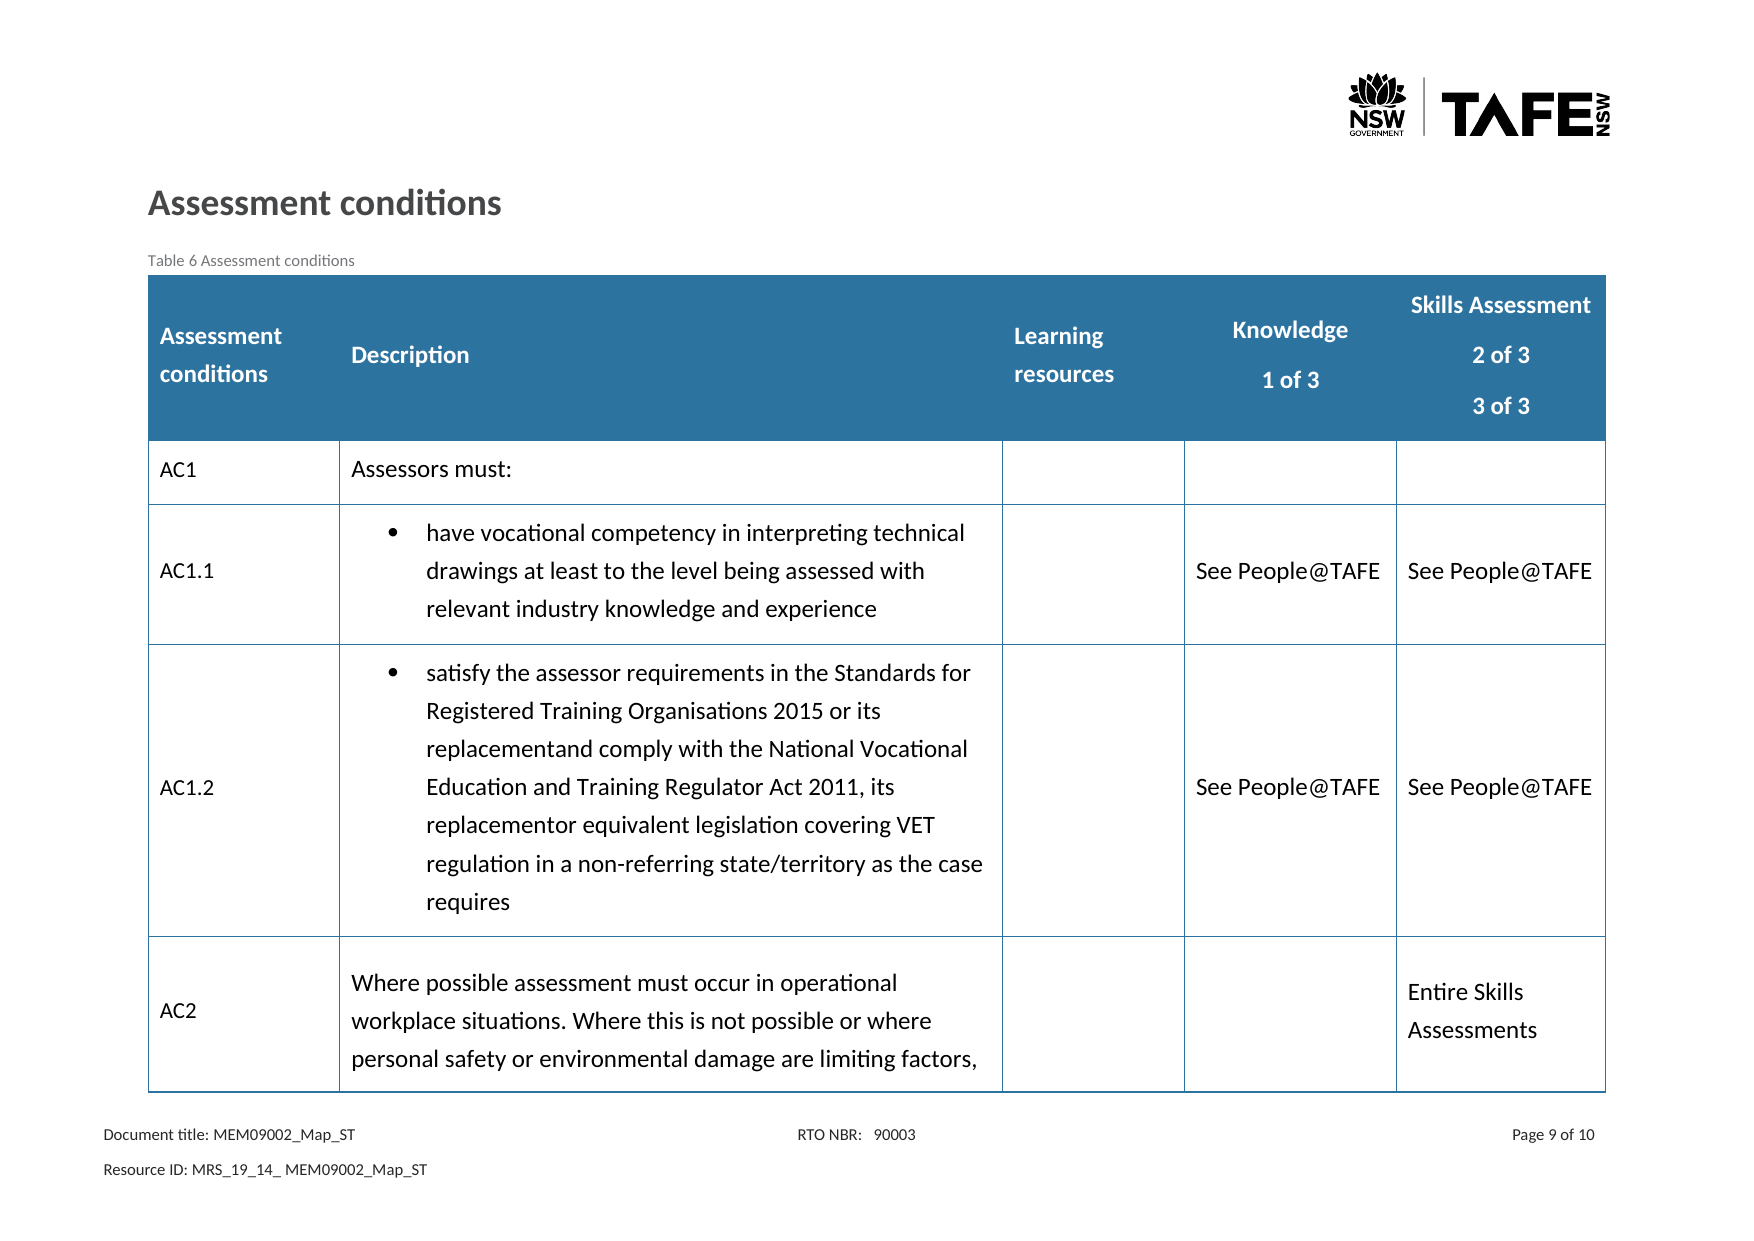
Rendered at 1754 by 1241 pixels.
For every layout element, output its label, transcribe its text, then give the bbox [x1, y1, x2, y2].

table_cell [1397, 441, 1605, 504]
subtitle Assessment conditions [148, 179, 1606, 225]
table_header Assessment conditions [149, 276, 339, 440]
table_cell See People@TAFE [1185, 645, 1396, 936]
table_cell AC1.1 [149, 505, 339, 644]
table_header Knowledge 1 of 3 [1185, 276, 1396, 440]
text Table 6 Assessment conditions [148, 250, 1606, 270]
table_cell [1003, 441, 1184, 504]
table_cell See People@TAFE [1397, 645, 1605, 936]
table_cell [1185, 937, 1396, 1091]
table_header Description [340, 276, 1002, 440]
table_header Skills Assessment 2 of 3 3 of 3 [1397, 276, 1605, 440]
table_cell AC1 [149, 441, 339, 504]
table_header Learning resources [1003, 276, 1184, 440]
picture [1348, 71, 1610, 137]
table_cell satisfy the assessor requirements in the Standards for Registered Training Organisations 2015 or its replacementand comply with the National Vocational Education and Training Regulator Act 2011, its replacementor equivalent legislation covering VET regulation in a non-referring state/territory as the case requires [340, 645, 1002, 936]
table_cell AC1.2 [149, 645, 339, 936]
table_cell [1003, 937, 1184, 1091]
table_cell Assessors must: [340, 441, 1002, 504]
table_cell [1003, 505, 1184, 644]
table_cell have vocational competency in interpreting technical drawings at least to the level being assessed with relevant industry knowledge and experience [340, 505, 1002, 644]
table_cell See People@TAFE [1185, 505, 1396, 644]
table_cell AC2 [149, 937, 339, 1091]
table_cell Entire Skills Assessments [1397, 937, 1605, 1091]
table_cell [1003, 645, 1184, 936]
table_cell See People@TAFE [1397, 505, 1605, 644]
table_cell [1185, 441, 1396, 504]
